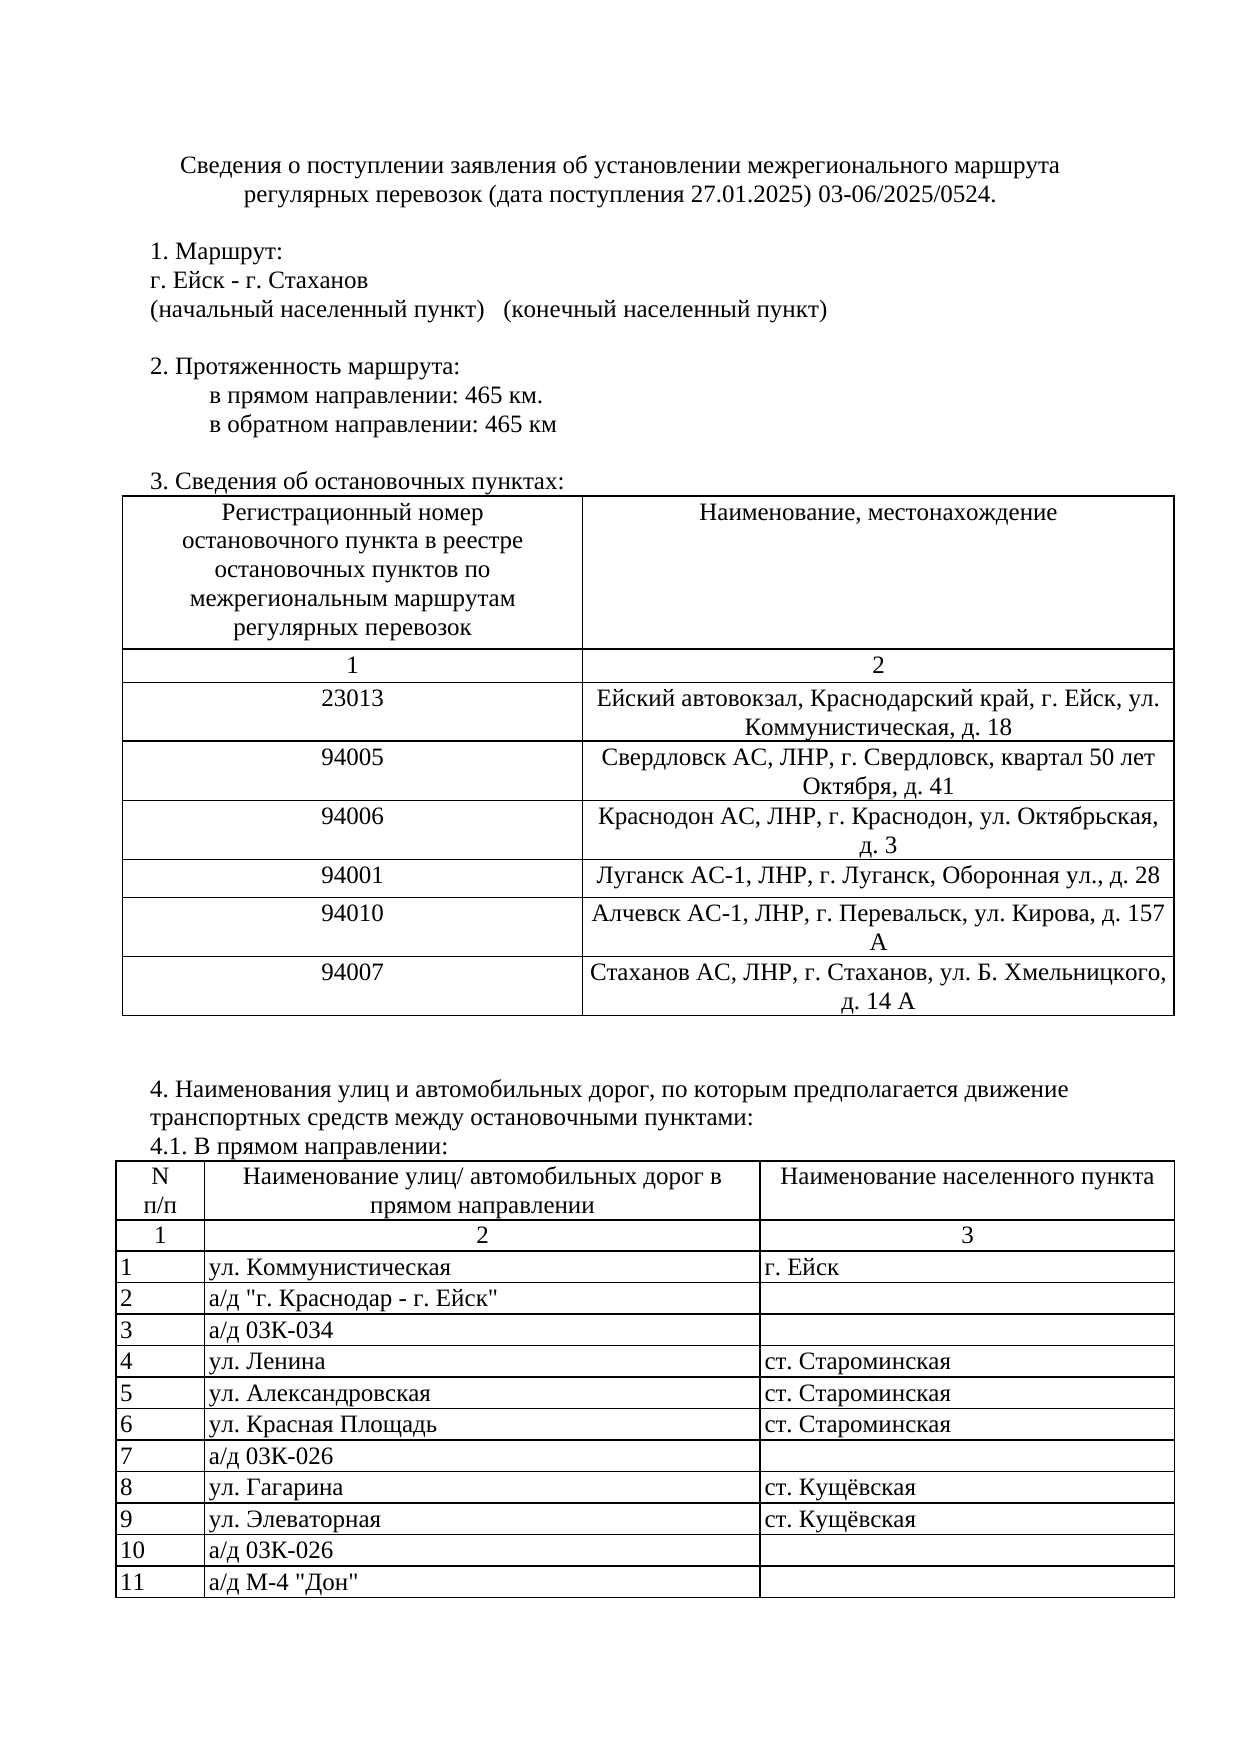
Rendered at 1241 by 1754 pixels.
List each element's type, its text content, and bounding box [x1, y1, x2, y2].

table_cell ст. Староминская [761, 1378, 1174, 1408]
table_cell [761, 1283, 1174, 1313]
table_header Наименование, местонахождение [583, 497, 1173, 648]
table_cell 8 [117, 1472, 204, 1502]
text в прямом направлении: 465 км. [150, 380, 1090, 409]
table_cell [761, 1441, 1174, 1471]
table_cell ул. Александровская [205, 1378, 759, 1408]
table_cell 4 [117, 1346, 204, 1376]
table_cell 1 [117, 1221, 204, 1250]
table_cell а/д 03К-034 [205, 1315, 759, 1345]
text 3. Сведения об остановочных пунктах: [150, 466, 1090, 495]
text 2. Протяженность маршрута: [150, 351, 1090, 380]
table_cell 11 [117, 1567, 204, 1596]
table_cell 2 [583, 650, 1173, 681]
text 4. Наименования улиц и автомобильных дорог, по которым предполагается движение транспортных средств между остановочными пунктами: [150, 1074, 1090, 1131]
table_cell 3 [761, 1221, 1174, 1250]
table_cell Ейский автовокзал, Краснодарский край, г. Ейск, ул. Коммунистическая, д. 18 [583, 683, 1173, 740]
text Сведения о поступлении заявления об установлении межрегионального маршрута регулярных перевозок (дата поступления 27.01.2025) 03-06/2025/0524. [150, 150, 1090, 207]
text в обратном направлении: 465 км [150, 409, 1090, 437]
table_header Регистрационный номер остановочного пункта в реестре остановочных пунктов по межрегиональным маршрутам регулярных перевозок [123, 497, 582, 648]
table_header N п/п [117, 1162, 204, 1219]
text 4.1. В прямом направлении: [150, 1131, 1090, 1160]
table_cell 1 [123, 650, 582, 681]
table_cell 2 [117, 1283, 204, 1313]
table_cell 9 [117, 1504, 204, 1533]
table_cell ст. Староминская [761, 1346, 1174, 1376]
table_cell а/д "г. Краснодар - г. Ейск" [205, 1283, 759, 1313]
table_cell Стаханов АС, ЛНР, г. Стаханов, ул. Б. Хмельницкого, д. 14 А [583, 957, 1173, 1014]
table_cell Алчевск АС-1, ЛНР, г. Перевальск, ул. Кирова, д. 157 А [583, 898, 1173, 956]
table_cell 94010 [123, 898, 582, 956]
table_cell Краснодон АС, ЛНР, г. Краснодон, ул. Октябрьская, д. 3 [583, 801, 1173, 858]
table_cell [761, 1315, 1174, 1345]
table_cell 5 [117, 1378, 204, 1408]
table_cell ул. Коммунистическая [205, 1252, 759, 1282]
text 1. Маршрут: [150, 236, 1090, 265]
table_cell [761, 1535, 1174, 1565]
table_cell ул. Гагарина [205, 1472, 759, 1502]
table_cell ст. Кущёвская [761, 1504, 1174, 1533]
table_cell 94007 [123, 957, 582, 1014]
table_cell ул. Ленина [205, 1346, 759, 1376]
table_cell [761, 1567, 1174, 1596]
table_cell 3 [117, 1315, 204, 1345]
table_cell 94001 [123, 860, 582, 896]
table_cell 2 [205, 1221, 759, 1250]
table_cell 94005 [123, 742, 582, 799]
text г. Ейск - г. Стаханов [150, 265, 1090, 294]
table_cell а/д М-4 "Дон" [205, 1567, 759, 1596]
table_cell 1 [117, 1252, 204, 1282]
table_cell а/д 03К-026 [205, 1441, 759, 1471]
table_cell ул. Элеваторная [205, 1504, 759, 1533]
table_cell ул. Красная Площадь [205, 1409, 759, 1439]
text (начальный населенный пункт) (конечный населенный пункт) [150, 294, 1090, 322]
table_cell 10 [117, 1535, 204, 1565]
table_cell 6 [117, 1409, 204, 1439]
table_cell ст. Кущёвская [761, 1472, 1174, 1502]
table_cell г. Ейск [761, 1252, 1174, 1282]
table_cell 23013 [123, 683, 582, 740]
table_cell 94006 [123, 801, 582, 858]
table_header Наименование улиц/ автомобильных дорог в прямом направлении [205, 1162, 759, 1219]
table_cell а/д 03К-026 [205, 1535, 759, 1565]
table_cell ст. Староминская [761, 1409, 1174, 1439]
table_cell Свердловск АС, ЛНР, г. Свердловск, квартал 50 лет Октября, д. 41 [583, 742, 1173, 799]
table_cell 7 [117, 1441, 204, 1471]
table_header Наименование населенного пункта [761, 1162, 1174, 1219]
table_cell Луганск АС-1, ЛНР, г. Луганск, Оборонная ул., д. 28 [583, 860, 1173, 896]
